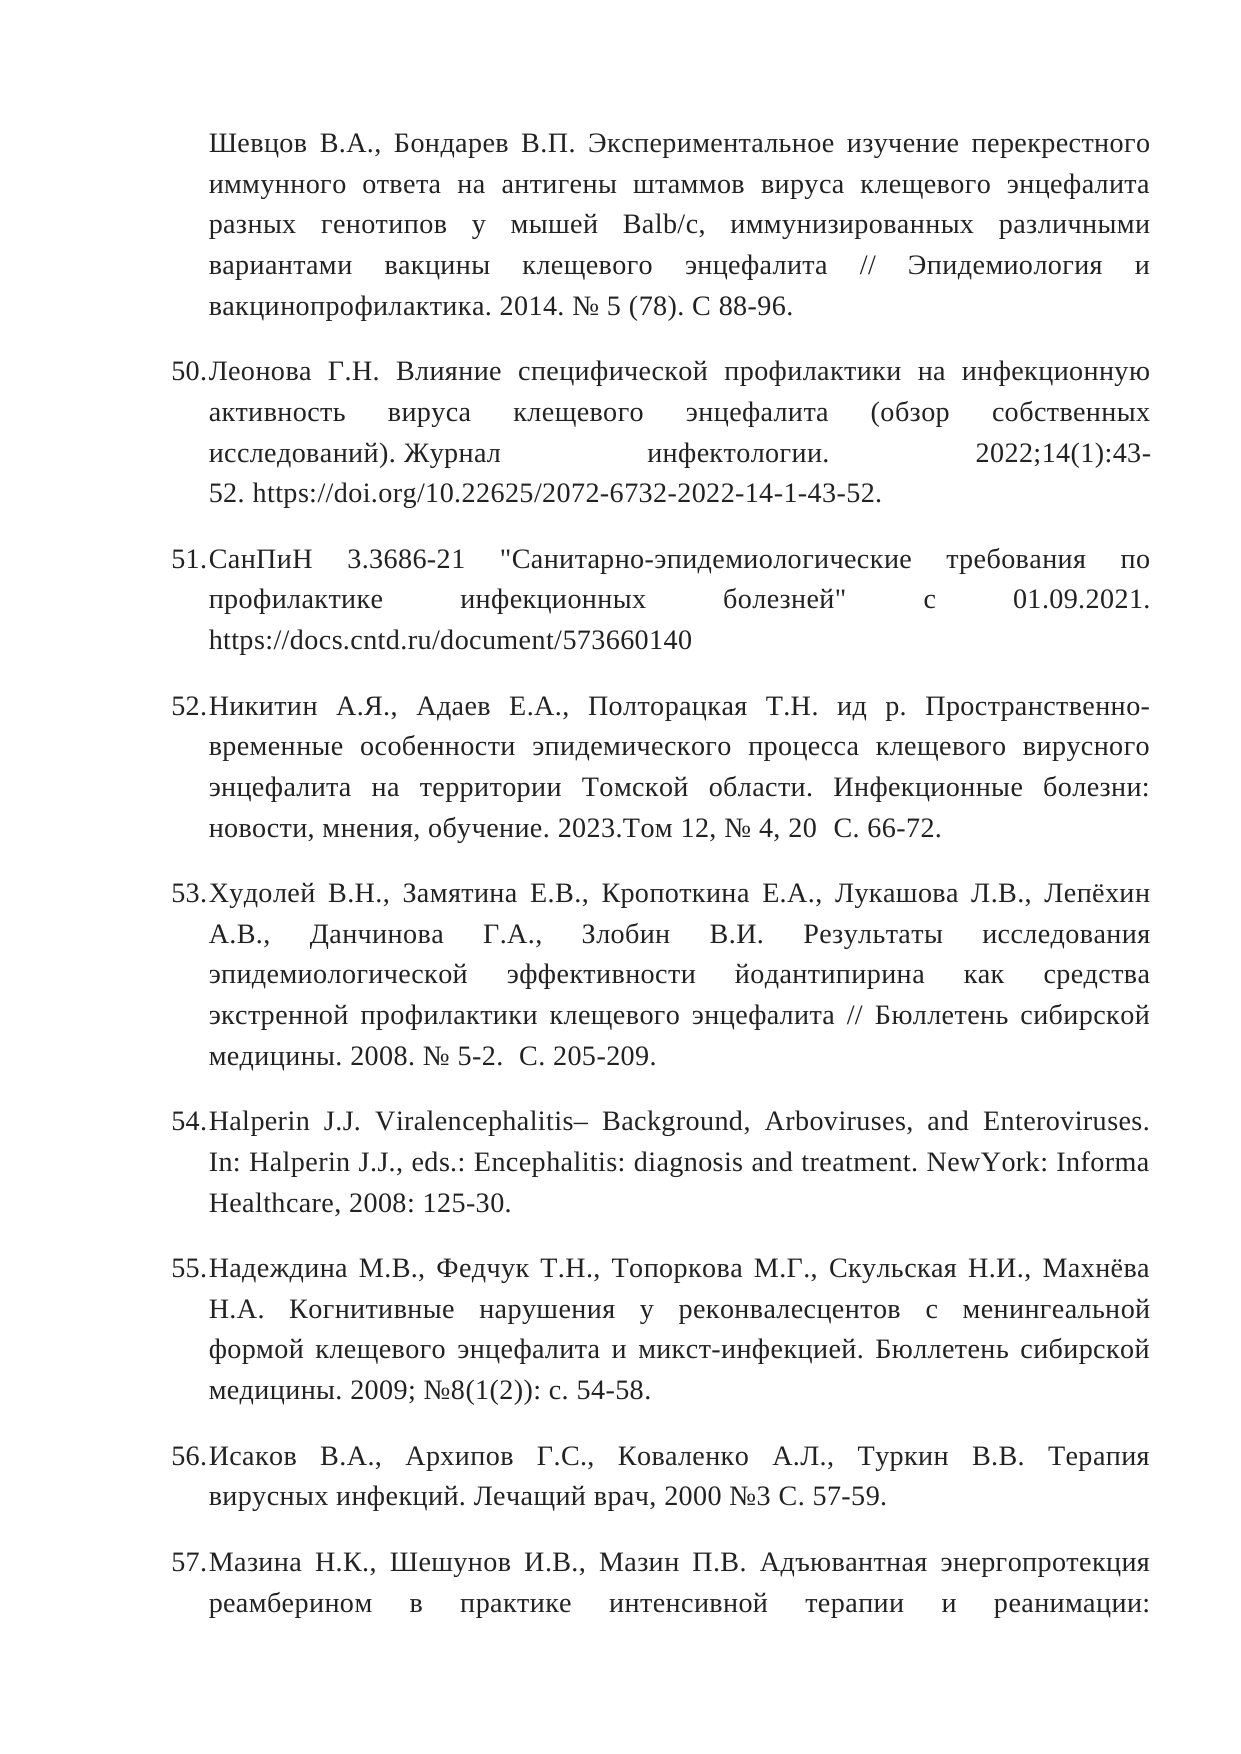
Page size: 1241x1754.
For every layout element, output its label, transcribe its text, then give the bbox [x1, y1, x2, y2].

list СанПиН 3.3686-21 "Санитарно-эпидемиологические требования по профилактике инфекционных болезней" с 01.09.2021. https://docs.cntd.ru/document/573660140 [171, 534, 1152, 656]
list Худолей В.Н., Замятина Е.В., Кропоткина Е.А., Лукашова Л.В., Лепёхин А.В., Данчинова Г.А., Злобин В.И. Результаты исследования эпидемиологической эффективности йодантипирина как средства экстренной профилактики клещевого энцефалита // Бюллетень сибирской медицины. 2008. № 5-2. С. 205-209. [171, 868, 1152, 1071]
list Исаков В.А., Архипов Г.С., Коваленко А.Л., Туркин В.В. Терапия вирусных инфекций. Лечащий врач, 2000 №3 С. 57-59. [171, 1431, 1152, 1512]
list Halperin J.J. Viralencephalitis– Background, Arboviruses, and Enteroviruses. In: Halperin J.J., eds.: Encephalitis: diagnosis and treatment. NewYork: Informa Healthcare, 2008: 125-30. [171, 1096, 1152, 1218]
list Надеждина М.В., Федчук Т.Н., Топоркова М.Г., Скульская Н.И., Махнёва Н.А. Когнитивные нарушения у реконвалесцентов с менингеальной формой клещевого энцефалита и микст-инфекцией. Бюллетень сибирской медицины. 2009; №8(1(2)): c. 54-58. [171, 1243, 1152, 1406]
list Леонова Г.Н. Влияние специфической профилактики на инфекционную активность вируса клещевого энцефалита (обзор собственных исследований). Журнал инфектологии. 2022;14(1):43-52. https://doi.org/10.22625/2072-6732-2022-14-1-43-52. [171, 346, 1152, 509]
list Никитин А.Я., Адаев Е.А., Полторацкая Т.Н. ид р. Пространственно-временные особенности эпидемического процесса клещевого вирусного энцефалита на территории Томской области. Инфекционные болезни: новости, мнения, обучение. 2023.Том 12, № 4, 20 С. 66-72. [171, 681, 1152, 843]
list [171, 118, 1152, 321]
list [171, 1537, 1152, 1618]
